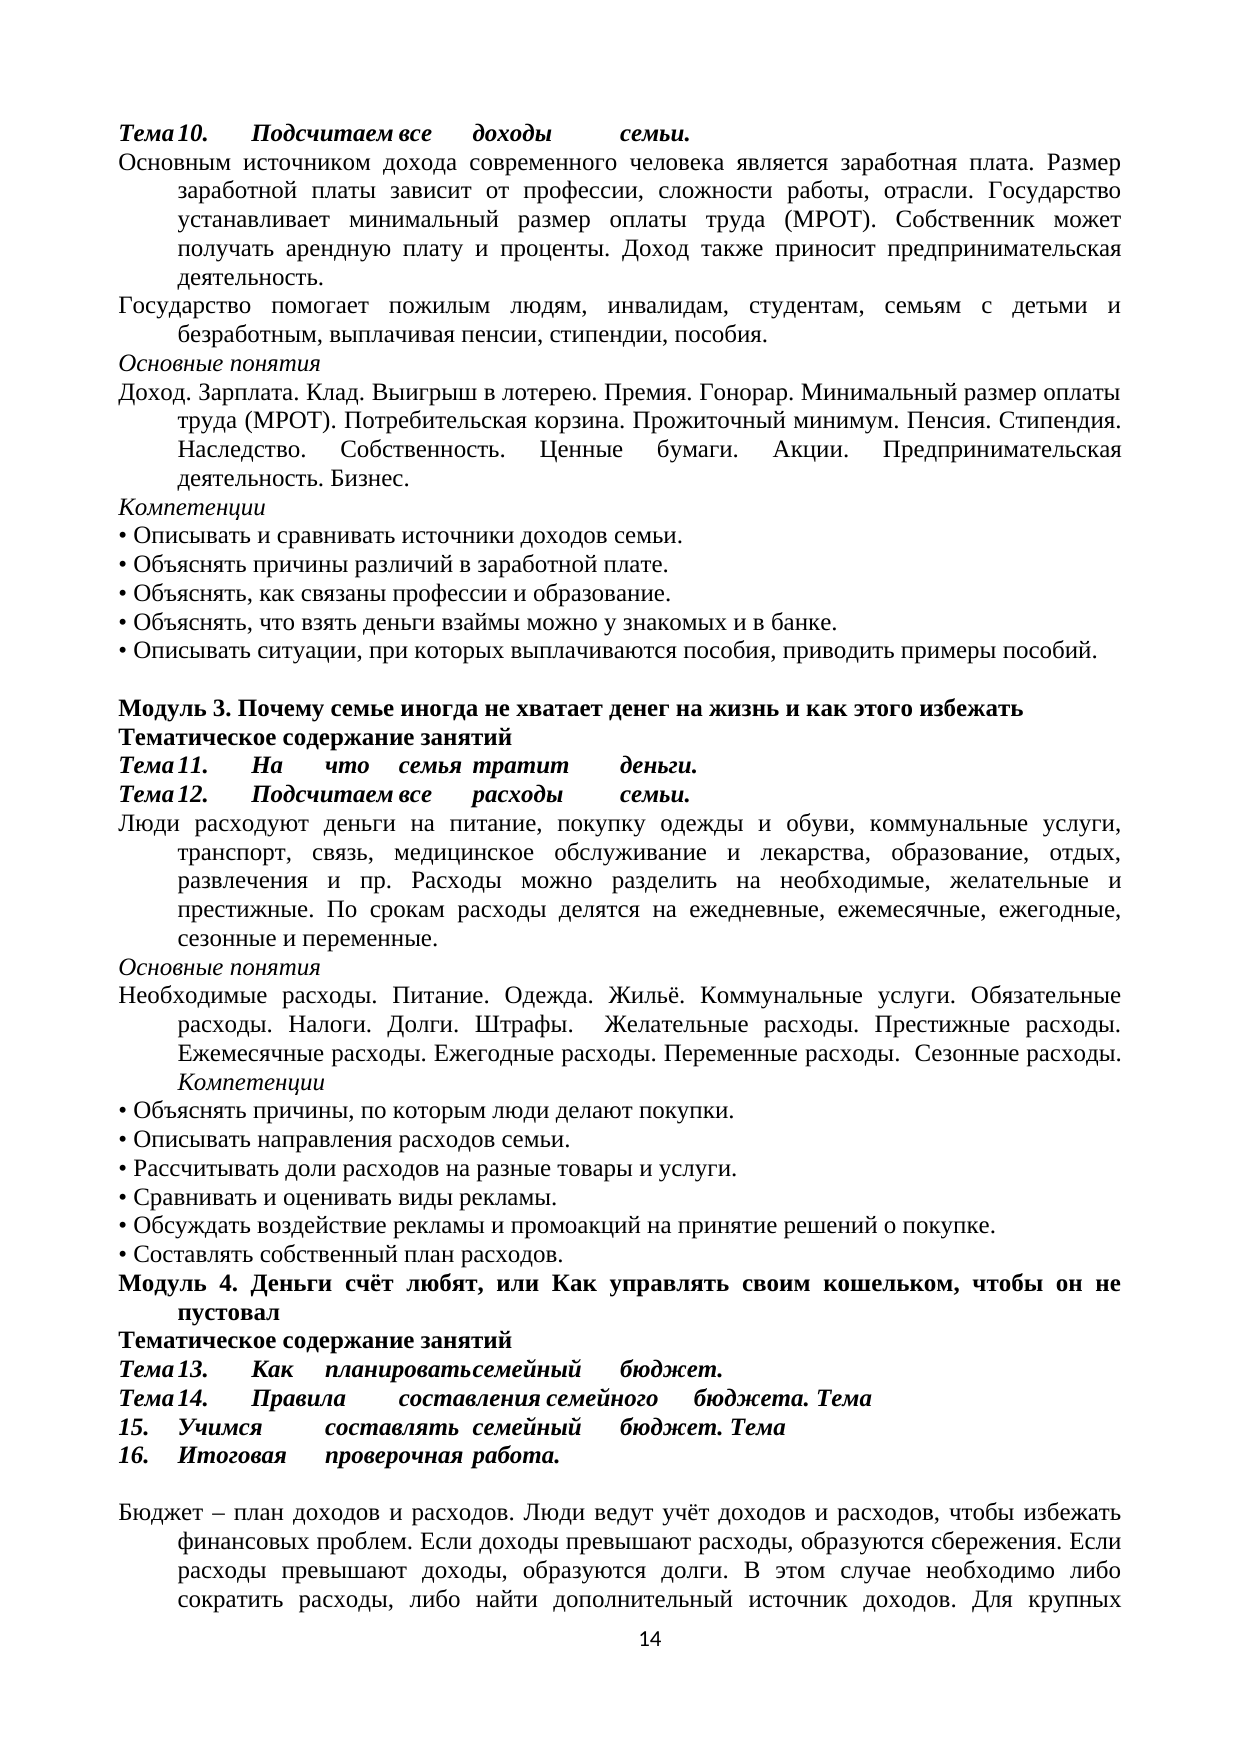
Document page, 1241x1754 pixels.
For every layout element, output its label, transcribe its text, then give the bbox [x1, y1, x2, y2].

text • Сравнивать и оценивать виды рекламы. [118, 1182, 1122, 1211]
text • Описывать направления расходов семьи. [118, 1124, 1122, 1153]
text Государство помогает пожилым людям, инвалидам, студентам, семьям с детьми и безработным, выплачивая пенсии, стипендии, пособия. [118, 291, 1122, 348]
text • Обсуждать воздействие рекламы и промоакций на принятие решений о покупке. [118, 1211, 1122, 1239]
text Основные понятия [118, 952, 1122, 981]
text Модуль 4. Деньги счёт любят, или Как управлять своим кошельком, чтобы он не пустовал [118, 1268, 1122, 1326]
text • Рассчитывать доли расходов на разные товары и услуги. [118, 1153, 1122, 1182]
text • Составлять собственный план расходов. [118, 1239, 1122, 1268]
text Тема 10. Подсчитаем все доходы семьи. [118, 118, 1122, 147]
text Основным источником дохода современного человека является заработная плата. Размер заработной платы зависит от профессии, сложности работы, отрасли. Государство устанавливает минимальный размер оплаты труда (МРОТ). Собственник может получать арендную плату и проценты. Доход также приносит предпринимательская деятельность. [118, 147, 1122, 291]
text • Объяснять причины различий в заработной плате. [118, 549, 1122, 578]
text Тема 12. Подсчитаем все расходы семьи. [118, 779, 1122, 808]
text • Объяснять, как связаны профессии и образование. [118, 578, 1122, 607]
text Тема 14. Правила составления семейного бюджета. Тема [118, 1383, 1122, 1412]
text Люди расходуют деньги на питание, покупку одежды и обуви, коммунальные услуги, транспорт, связь, медицинское обслуживание и лекарства, образование, отдых, развлечения и пр. Расходы можно разделить на необходимые, желательные и престижные. По срокам расходы делятся на ежедневные, ежемесячные, ежегодные, сезонные и переменные. [118, 808, 1122, 952]
text • Описывать и сравнивать источники доходов семьи. [118, 521, 1122, 549]
text Компетенции [118, 492, 1122, 521]
text Необходимые расходы. Питание. Одежда. Жильё. Коммунальные услуги. Обязательные расходы. Налоги. Долги. Штрафы. Желательные расходы. Престижные расходы. Ежемесячные расходы. Ежегодные расходы. Переменные расходы. Сезонные расходы. Компетенции [118, 981, 1122, 1096]
text • Объяснять причины, по которым люди делают покупки. [118, 1096, 1122, 1124]
text Тематическое содержание занятий [118, 1326, 1122, 1354]
text Тематическое содержание занятий [118, 722, 1122, 751]
text Тема 11. На что семья тратит деньги. [118, 751, 1122, 779]
text 16. Итоговая проверочная работа. [118, 1441, 1122, 1469]
text Модуль 3. Почему семье иногда не хватает денег на жизнь и как этого избежать [118, 693, 1122, 722]
text • Описывать ситуации, при которых выплачиваются пособия, приводить примеры пособий. [118, 636, 1122, 664]
text • Объяснять, что взять деньги взаймы можно у знакомых и в банке. [118, 607, 1122, 636]
text Основные понятия [118, 348, 1122, 377]
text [118, 1497, 1122, 1612]
text 15. Учимся составлять семейный бюджет. Тема [118, 1412, 1122, 1441]
text Доход. Зарплата. Клад. Выигрыш в лотерею. Премия. Гонорар. Минимальный размер оплаты труда (МРОТ). Потребительская корзина. Прожиточный минимум. Пенсия. Стипендия. Наследство. Собственность. Ценные бумаги. Акции. Предпринимательская деятельность. Бизнес. [118, 377, 1122, 492]
text Тема 13. Как планировать семейный бюджет. [118, 1354, 1122, 1383]
